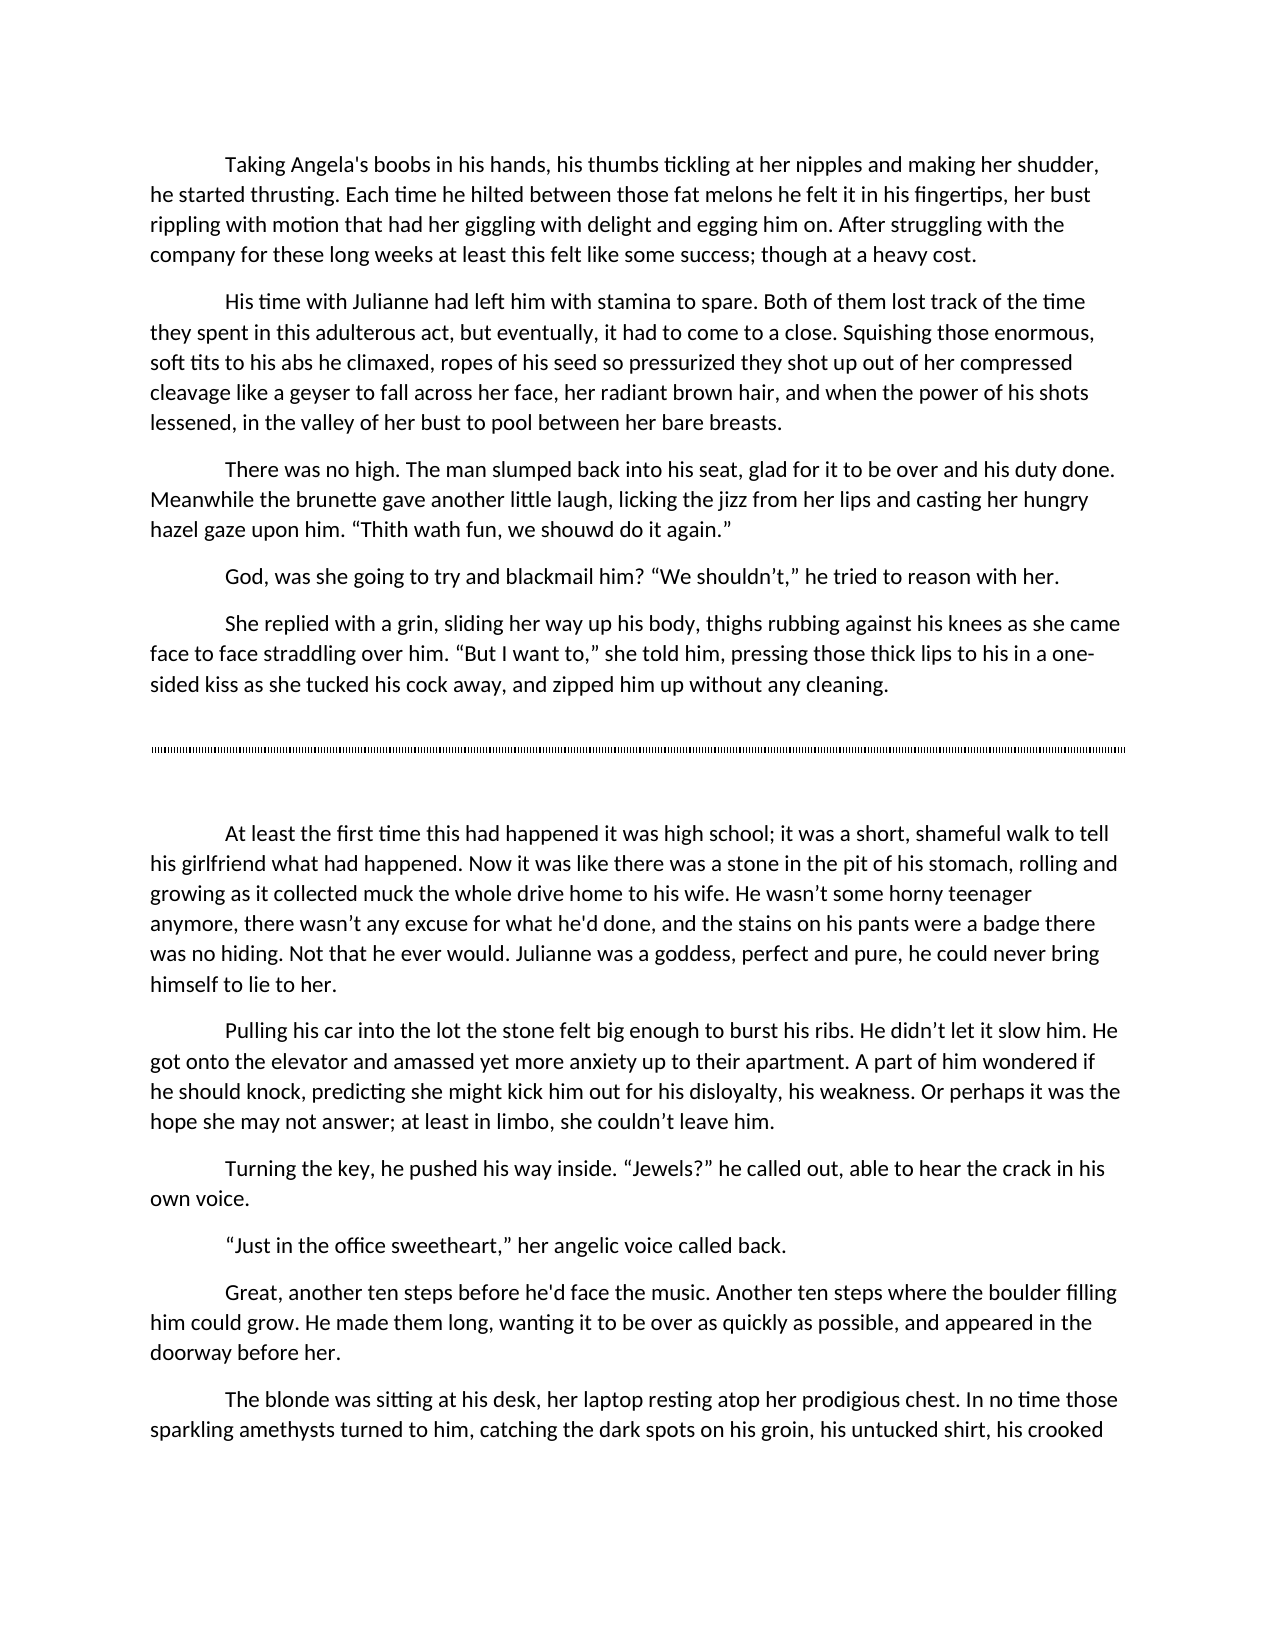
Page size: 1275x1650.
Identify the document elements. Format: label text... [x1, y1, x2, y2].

text God, was she going to try and blackmail him? “We shouldn’t,” he tried to reason with her. [150, 562, 1125, 591]
text Turning the key, he pushed his way inside. “Jewels?” he called out, able to hear the crack in his own voice. [150, 1154, 1125, 1212]
text She replied with a grin, sliding her way up his body, thighs rubbing against his knees as she came face to face straddling over him. “But I want to,” she told him, pressing those thick lips to his in a one-sided kiss as she tucked his cock away, and zipped him up without any cleaning. [150, 609, 1125, 698]
text Great, another ten steps before he'd face the music. Another ten steps where the boulder filling him could grow. He made them long, wanting it to be over as quickly as possible, and appeared in the doorway before her. [150, 1278, 1125, 1367]
text His time with Julianne had left him with stamina to spare. Both of them lost track of the time they spent in this adulterous act, but eventually, it had to come to a close. Squishing those enormous, soft tits to his abs he climaxed, ropes of his seed so pressurized they shot up out of her compressed cleavage like a geyser to fall across her face, her radiant brown hair, and when the power of his shots lessened, in the valley of her bust to pool between her bare breasts. [150, 287, 1125, 436]
text “Just in the office sweetheart,” her angelic voice called back. [150, 1231, 1125, 1259]
text Taking Angela's boobs in his hands, his thumbs tickling at her nipples and making her shudder, he started thrusting. Each time he hilted between those fat melons he felt it in his fingertips, her bust rippling with motion that had her giggling with delight and egging him on. After struggling with the company for these long weeks at least this felt like some success; though at a heavy cost. [150, 150, 1125, 269]
text There was no high. The man slumped back into his seat, glad for it to be over and his duty done. Meanwhile the brunette gave another little laugh, licking the jizz from her lips and casting her hungry hazel gaze upon him. “Thith wath fun, we shouwd do it again.” [150, 455, 1125, 544]
text At least the first time this had happened it was high school; it was a short, shameful walk to tell his girlfriend what had happened. Now it was like there was a stone in the pit of his stomach, rolling and growing as it collected muck the whole drive home to his wife. He wasn’t some horny teenager anymore, there wasn’t any excuse for what he'd done, and the stains on his pants were a badge there was no hiding. Not that he ever would. Julianne was a goddess, perfect and pure, he could never bring himself to lie to her. [150, 819, 1125, 998]
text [150, 1385, 1125, 1444]
text Pulling his car into the lot the stone felt big enough to burst his ribs. He didn’t let it slow him. He got onto the elevator and amassed yet more anxiety up to their apartment. A part of him wondered if he should knock, predicting she might kick him out for his disloyalty, his weakness. Or perhaps it was the hope she may not answer; at least in limbo, she couldn’t leave him. [150, 1017, 1125, 1135]
